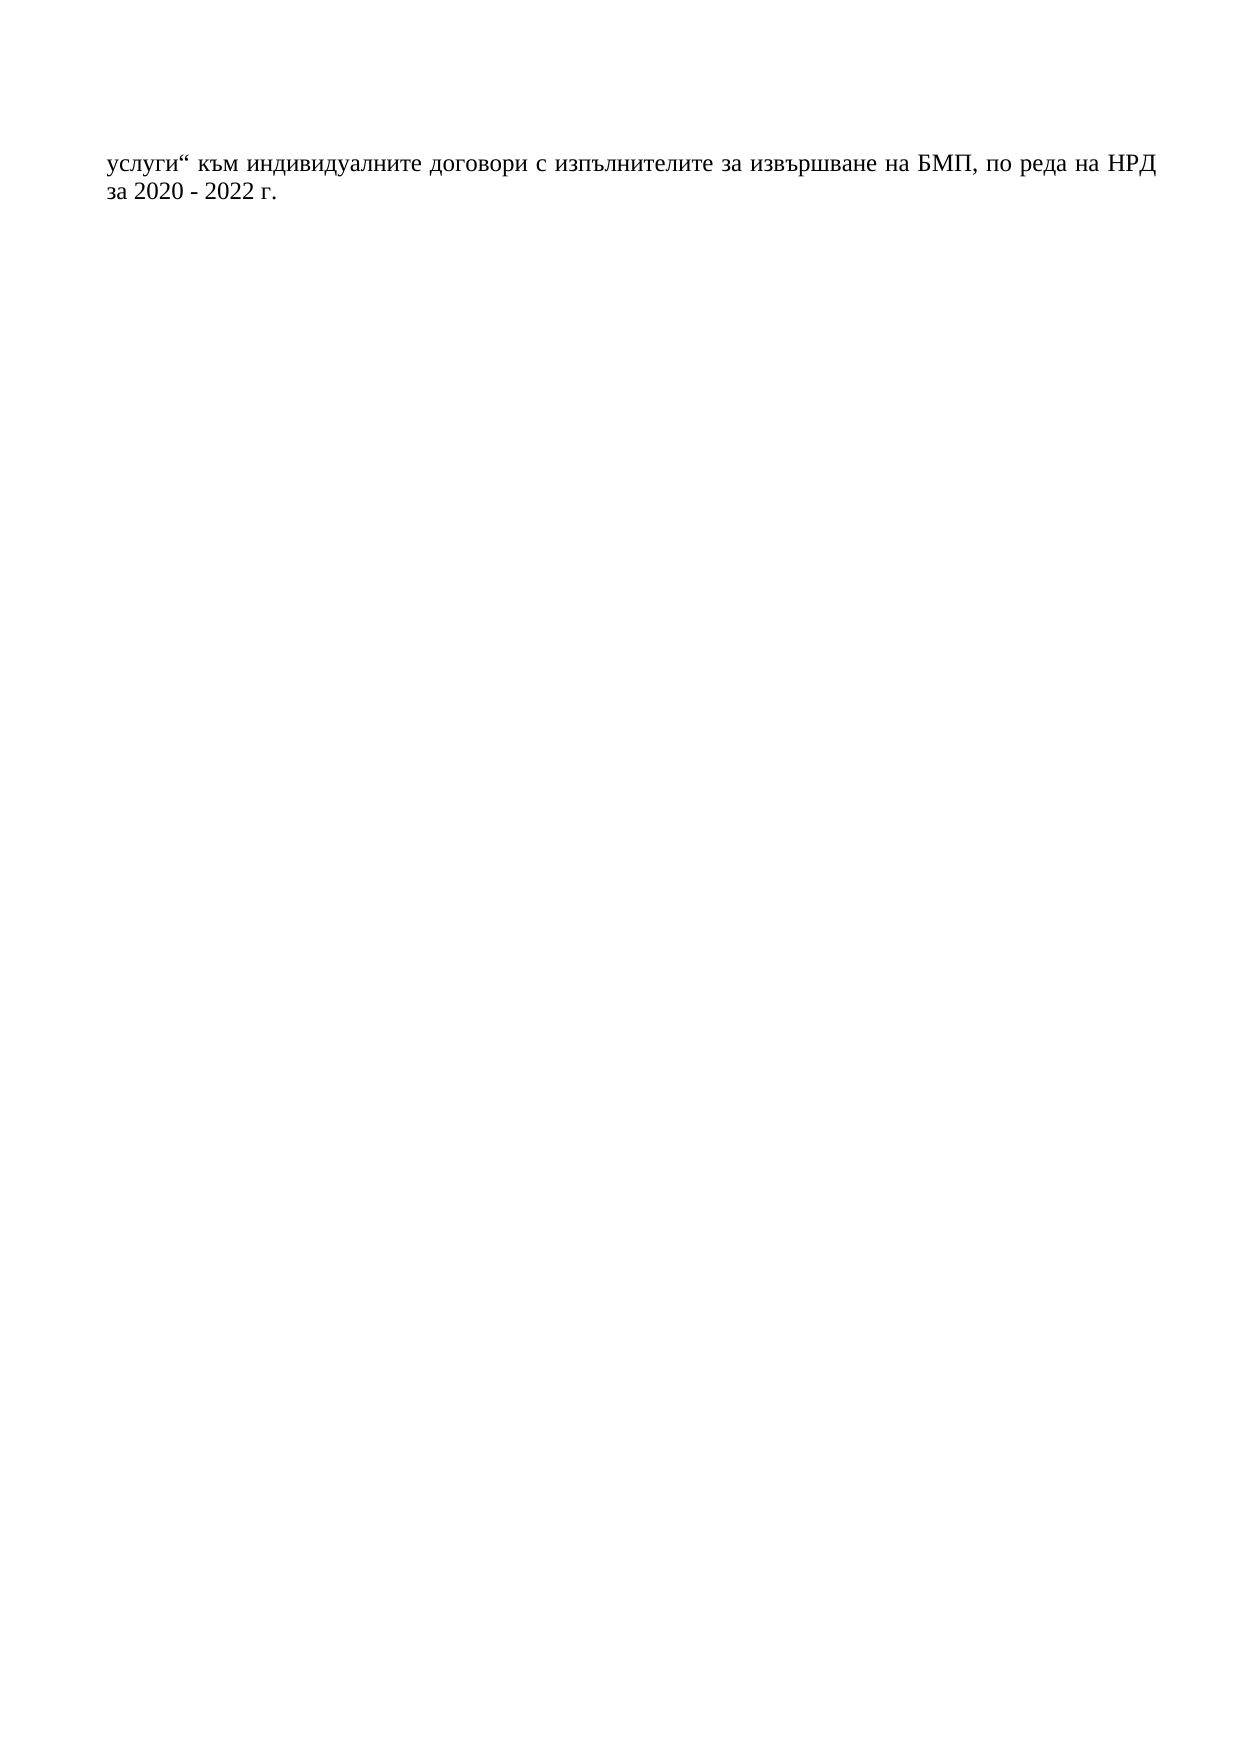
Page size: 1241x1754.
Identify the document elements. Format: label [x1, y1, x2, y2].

text [106, 148, 1157, 205]
